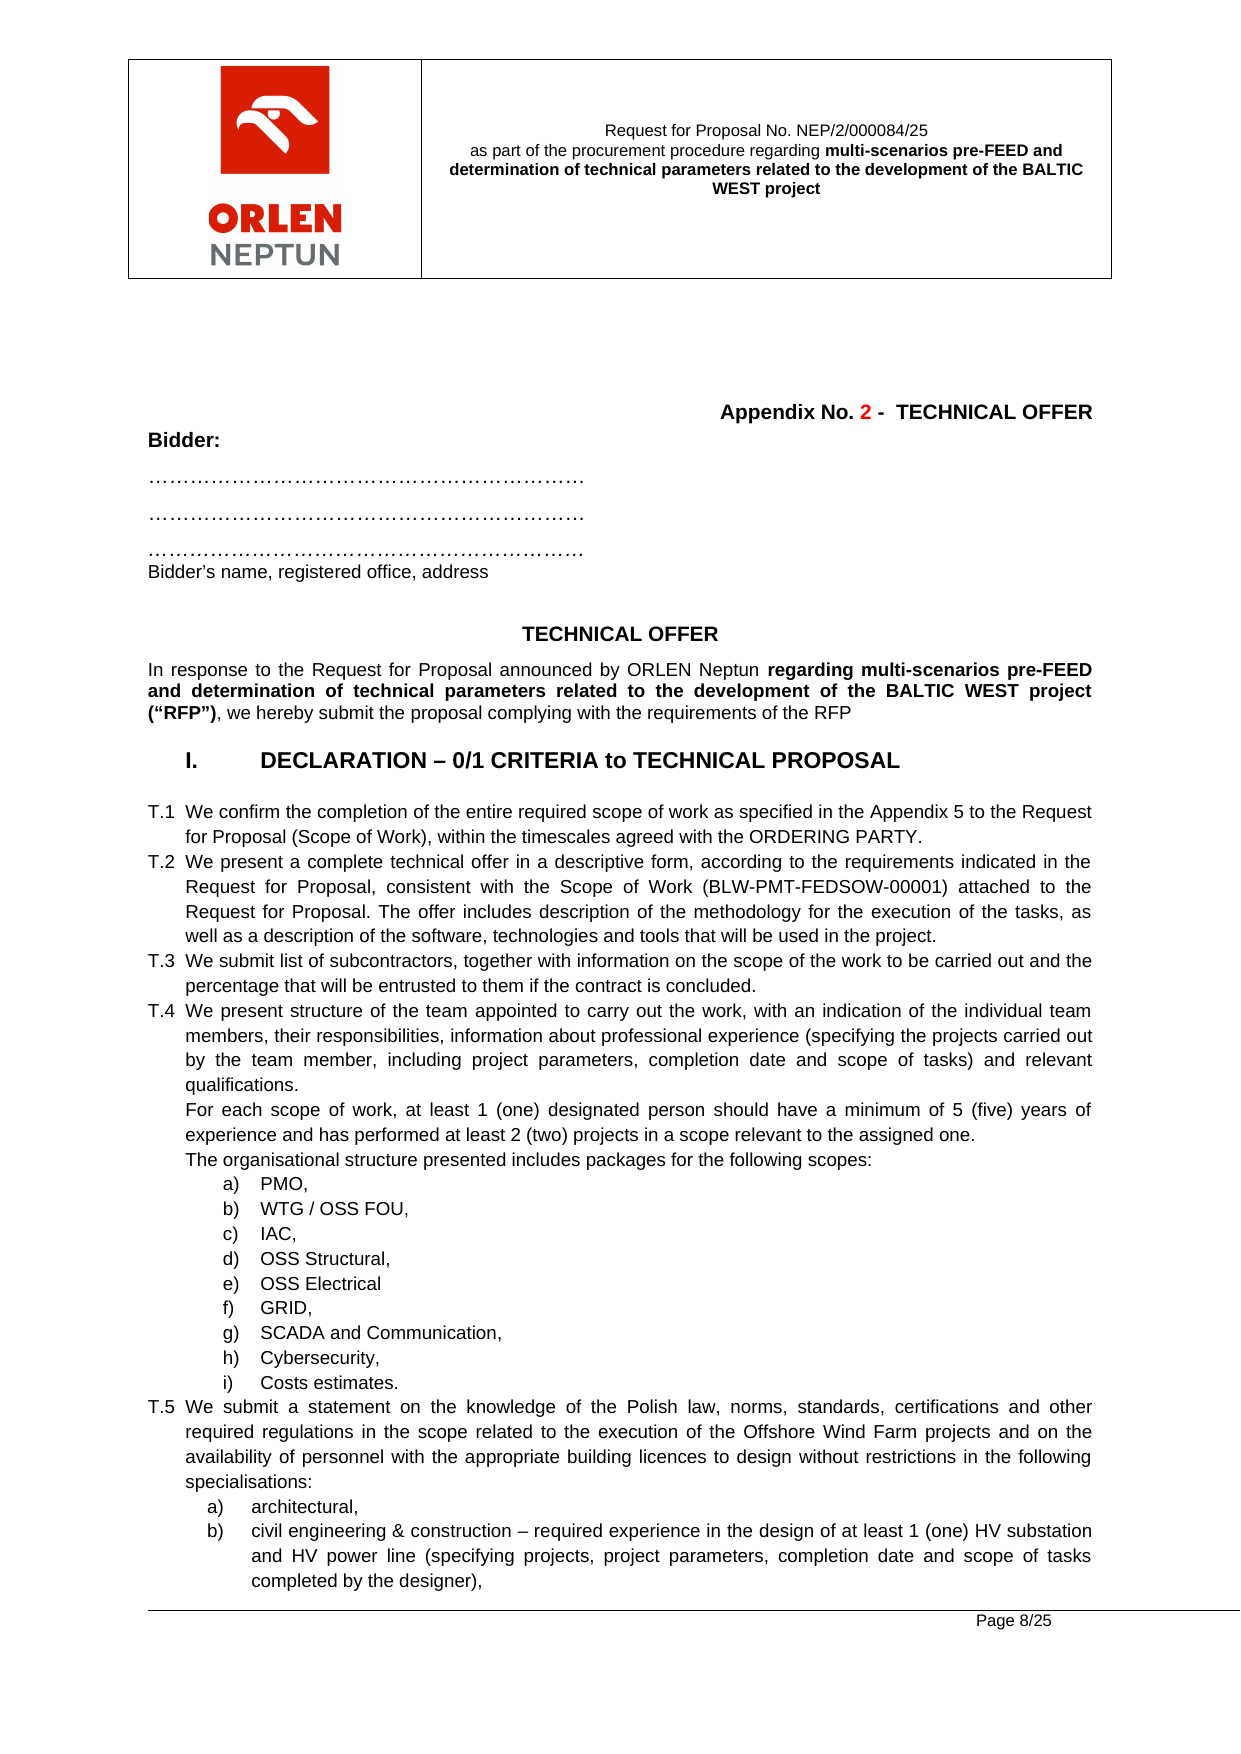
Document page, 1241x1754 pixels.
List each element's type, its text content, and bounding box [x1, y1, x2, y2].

list We confirm the completion of the entire required scope of work as specified in the Appendix 5 to the Request for Proposal (Scope of Work), within the timescales agreed with the ORDERING PARTY. [148, 801, 1093, 848]
list IAC, [223, 1223, 1093, 1244]
list Cybersecurity, [223, 1347, 1093, 1368]
text ……………………………………………………… [148, 500, 1093, 524]
list architectural, [207, 1496, 1093, 1517]
text TECHNICAL OFFER [148, 622, 1093, 646]
list We submit list of subcontractors, together with information on the scope of the work to be carried out and the percentage that will be entrusted to them if the contract is concluded. [148, 950, 1093, 996]
list GRID, [223, 1297, 1093, 1319]
list WTG / OSS FOU, [223, 1198, 1093, 1219]
text Bidder: [148, 427, 1093, 451]
list We present structure of the team appointed to carry out the work, with an indication of the individual team members, their responsibilities, information about professional experience (specifying the projects carried out by the team member, including project parameters, completion date and scope of tasks) and relevant qualifications. [148, 1000, 1093, 1096]
text ……………………………………………………… [148, 464, 1093, 488]
text In response to the Request for Proposal announced by ORLEN Neptun regarding multi-scenarios pre-FEED and determination of technical parameters related to the development of the BALTIC WEST project (“RFP”), we hereby submit the proposal complying with the requirements of the RFP [148, 658, 1093, 723]
list DECLARATION – 0/1 CRITERIA to TECHNICAL PROPOSAL [185, 747, 1093, 773]
list Costs estimates. [223, 1372, 1093, 1393]
text ……………………………………………………… [148, 537, 1093, 561]
list OSS Electrical [223, 1272, 1093, 1294]
list SCADA and Communication, [223, 1322, 1093, 1343]
list civil engineering & construction – required experience in the design of at least 1 (one) HV substation and HV power line (specifying projects, project parameters, completion date and scope of tasks completed by the designer), [207, 1520, 1093, 1591]
list For each scope of work, at least 1 (one) designated person should have a minimum of 5 (five) years of experience and has performed at least 2 (two) projects in a scope relevant to the assigned one. [185, 1099, 1093, 1145]
picture [208, 66, 342, 266]
list We present a complete technical offer in a descriptive form, according to the requirements indicated in the Request for Proposal, consistent with the Scope of Work (BLW-PMT-FEDSOW-00001) attached to the Request for Proposal. The offer includes description of the methodology for the execution of the tasks, as well as a description of the software, technologies and tools that will be used in the project. [148, 851, 1093, 947]
list We submit a statement on the knowledge of the Polish law, norms, standards, certifications and other required regulations in the scope related to the execution of the Offshore Wind Farm projects and on the availability of personnel with the appropriate building licences to design without restrictions in the following specialisations: [148, 1396, 1093, 1492]
text Bidder’s name, registered office, address [148, 561, 1093, 582]
list The organisational structure presented includes packages for the following scopes: [185, 1148, 1093, 1170]
list PMO, [223, 1173, 1093, 1195]
subtitle Appendix No. 2 - TECHNICAL OFFER [148, 400, 1093, 424]
list OSS Structural, [223, 1248, 1093, 1269]
